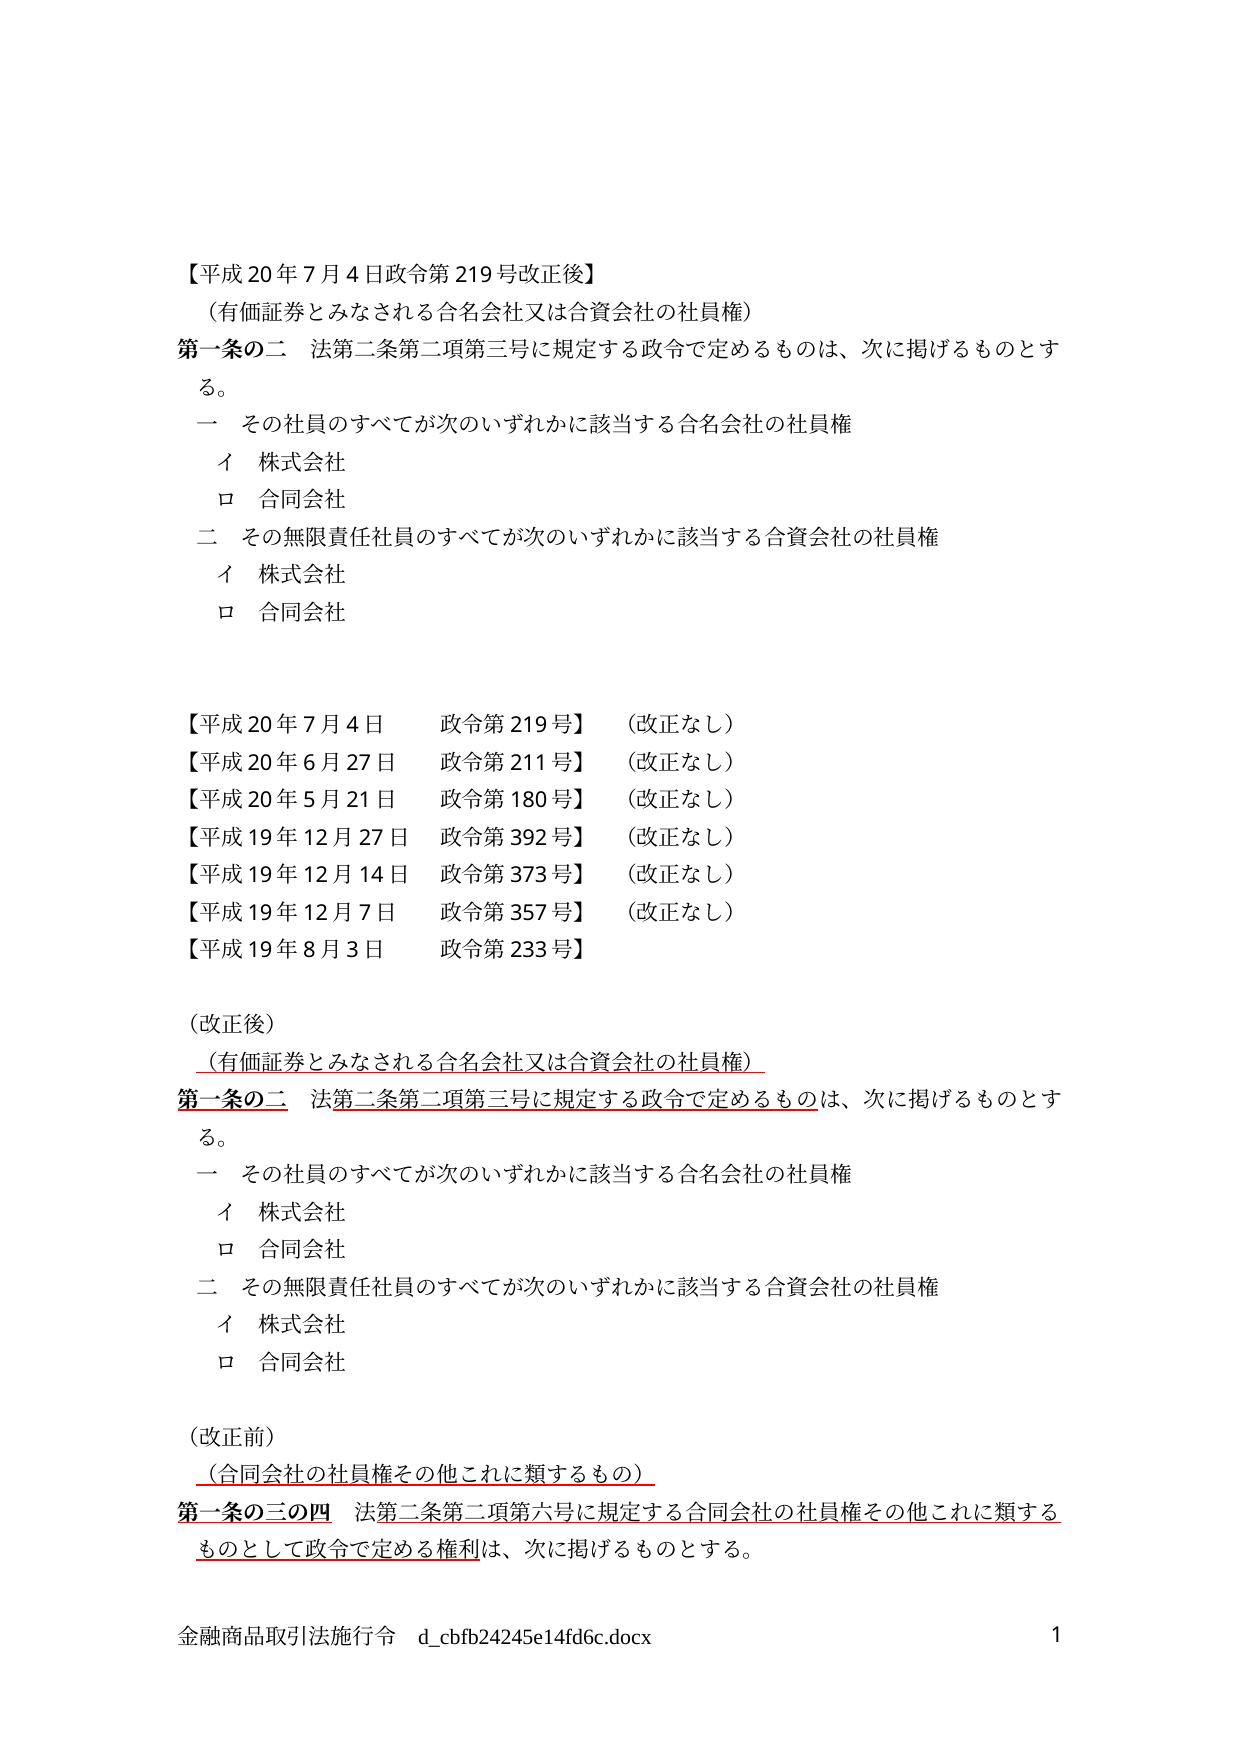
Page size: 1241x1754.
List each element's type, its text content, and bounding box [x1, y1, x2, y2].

text ロ 合同会社 [215, 1229, 1063, 1267]
text 一 その社員のすべてが次のいずれかに該当する合名会社の社員権 [196, 404, 1063, 442]
text 【平成20年5月21日 政令第180号】 （改正なし） [177, 779, 1063, 817]
text （有価証券とみなされる合名会社又は合資会社の社員権） [196, 292, 1063, 329]
text イ 株式会社 [215, 1192, 1063, 1229]
text 第一条の二 法第二条第二項第三号に規定する政令で定めるものは、次に掲げるものとする。 [177, 329, 1063, 404]
text 【平成19年12月7日 政令第357号】 （改正なし） [177, 892, 1063, 929]
text 第一条の二 法第二条第二項第三号に規定する政令で定めるものは、次に掲げるものとする。 [177, 1079, 1063, 1154]
text （有価証券とみなされる合名会社又は合資会社の社員権） [196, 1042, 1063, 1079]
text ロ 合同会社 [215, 1342, 1063, 1379]
text （改正後） [177, 1004, 1063, 1042]
text 二 その無限責任社員のすべてが次のいずれかに該当する合資会社の社員権 [196, 1267, 1063, 1304]
text （改正前） [177, 1417, 1063, 1454]
text イ 株式会社 [215, 1304, 1063, 1342]
text 【平成19年12月14日 政令第373号】 （改正なし） [177, 854, 1063, 892]
text 一 その社員のすべてが次のいずれかに該当する合名会社の社員権 [196, 1154, 1063, 1192]
text 【平成20年7月4日 政令第219号】 （改正なし） [177, 704, 1063, 742]
text （合同会社の社員権その他これに類するもの） [196, 1454, 1063, 1492]
text 【平成20年7月4日政令第219号改正後】 [177, 254, 1063, 292]
text 【平成20年6月27日 政令第211号】 （改正なし） [177, 742, 1063, 779]
text 【平成19年12月27日 政令第392号】 （改正なし） [177, 817, 1063, 854]
text ロ 合同会社 [215, 479, 1063, 517]
text イ 株式会社 [215, 554, 1063, 592]
text ロ 合同会社 [215, 592, 1063, 629]
text イ 株式会社 [215, 442, 1063, 479]
text 二 その無限責任社員のすべてが次のいずれかに該当する合資会社の社員権 [196, 517, 1063, 554]
text 【平成19年8月3日 政令第233号】 [177, 929, 1063, 967]
text 第一条の三の四 法第二条第二項第六号に規定する合同会社の社員権その他これに類するものとして政令で定める権利は、次に掲げるものとする。 [177, 1492, 1063, 1567]
